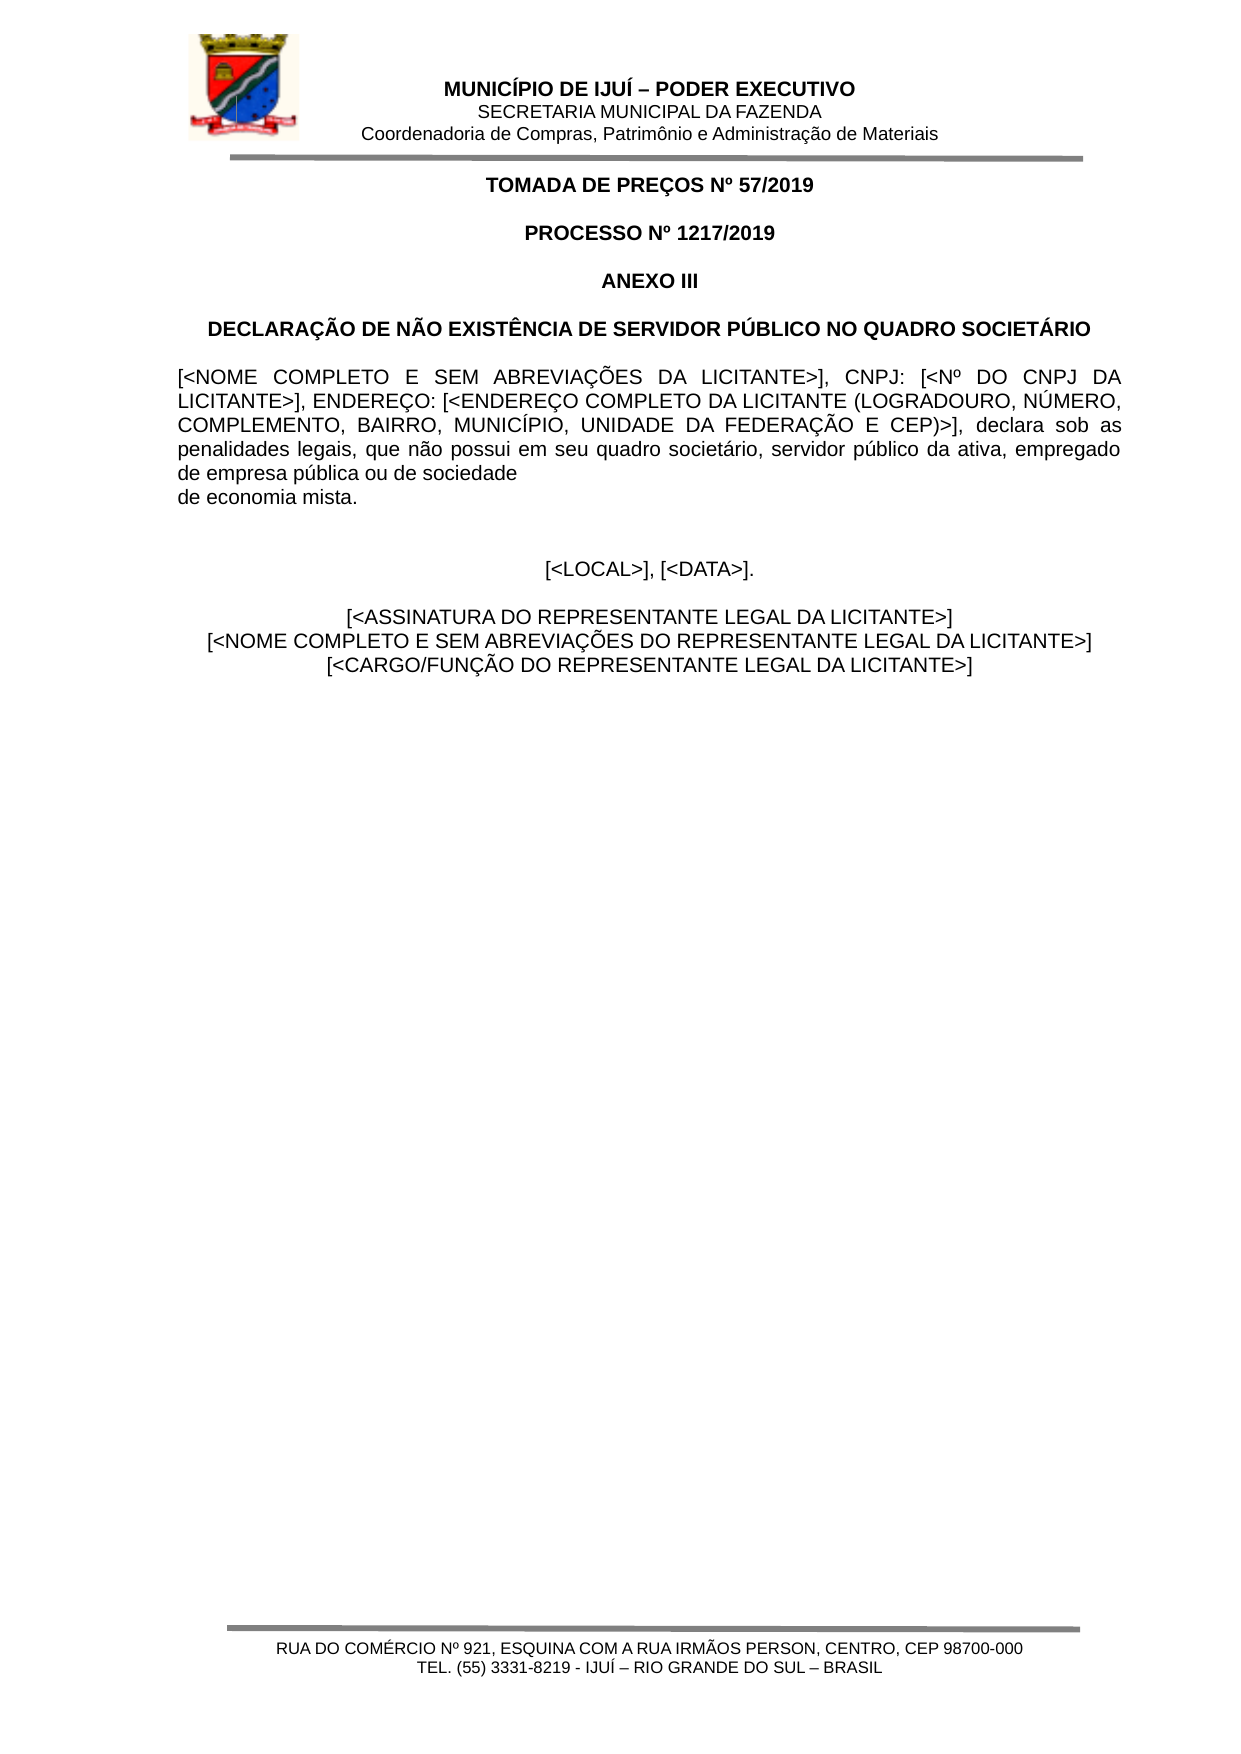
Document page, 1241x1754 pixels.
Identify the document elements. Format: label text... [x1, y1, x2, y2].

text PROCESSO Nº 1217/2019 [177, 221, 1122, 245]
text de economia mista. [177, 485, 1122, 509]
text DECLARAÇÃO DE NÃO EXISTÊNCIA DE SERVIDOR PÚBLICO NO QUADRO SOCIETÁRIO [177, 317, 1122, 341]
picture [187, 34, 300, 143]
text [<LOCAL>], [<DATA>]. [177, 557, 1122, 581]
text [<ASSINATURA DO REPRESENTANTE LEGAL DA LICITANTE>] [177, 604, 1122, 628]
text ANEXO III [177, 269, 1122, 293]
text [<CARGO/FUNÇÃO DO REPRESENTANTE LEGAL DA LICITANTE>] [177, 652, 1122, 676]
text [<NOME COMPLETO E SEM ABREVIAÇÕES DO REPRESENTANTE LEGAL DA LICITANTE>] [177, 628, 1122, 652]
text TOMADA DE PREÇOS Nº 57/2019 [177, 173, 1122, 197]
text [<NOME COMPLETO E SEM ABREVIAÇÕES DA LICITANTE>], CNPJ: [<Nº DO CNPJ DA LICITANTE>], ENDEREÇO: [<ENDEREÇO COMPLETO DA LICITANTE (LOGRADOURO, NÚMERO, COMPLEMENTO, BAIRRO, MUNICÍPIO, UNIDADE DA FEDERAÇÃO E CEP)>], declara sob as penalidades legais, que não possui em seu quadro societário, servidor público da ativa, empregado de empresa pública ou de sociedade [177, 365, 1122, 485]
